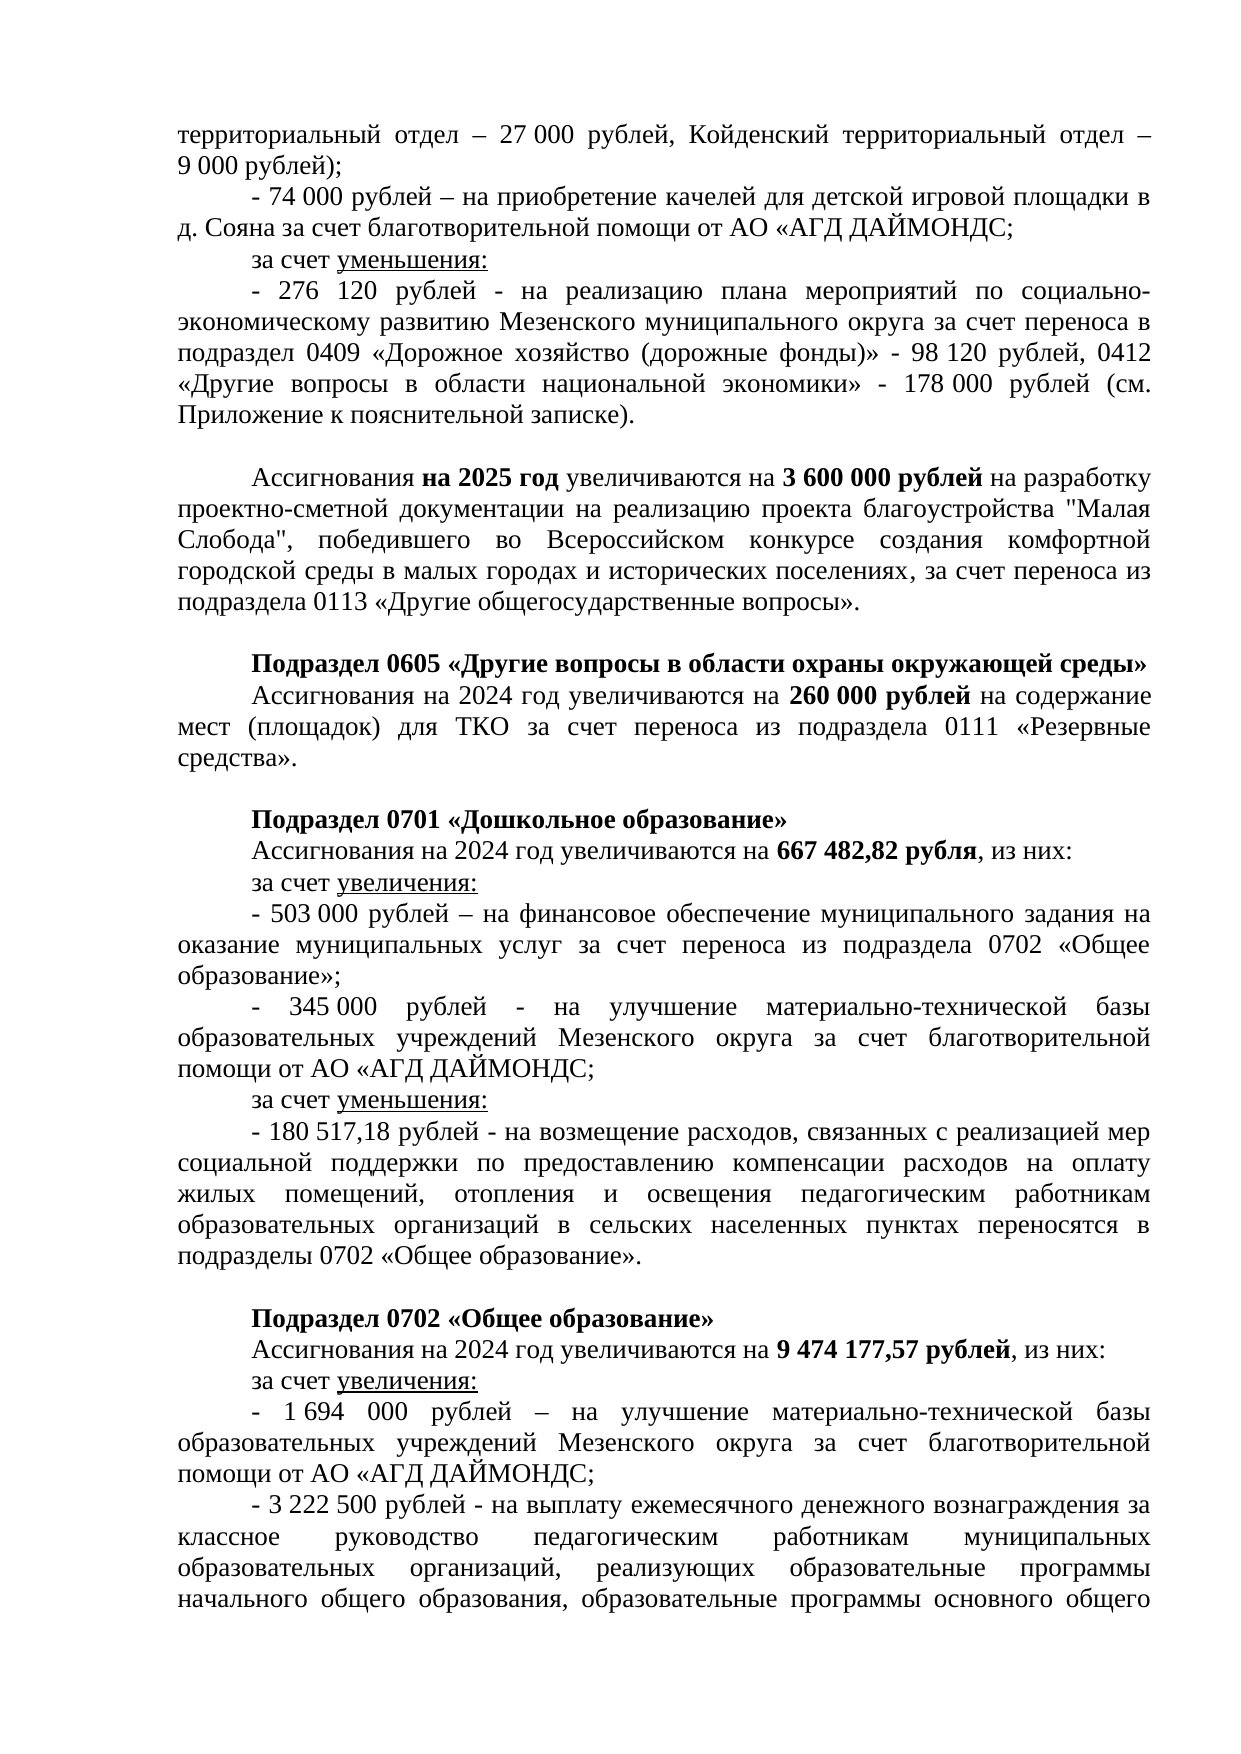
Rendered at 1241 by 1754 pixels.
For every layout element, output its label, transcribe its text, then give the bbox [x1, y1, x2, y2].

text Подраздел 0605 «Другие вопросы в области охраны окружающей среды» [177, 648, 1152, 679]
text Подраздел 0701 «Дошкольное образование» [177, 803, 1152, 834]
text за счет уменьшения: [177, 1084, 1152, 1115]
text Ассигнования на 2024 год увеличиваются на 9 474 177,57 рублей, из них: [177, 1333, 1152, 1364]
text Подраздел 0702 «Общее образование» [177, 1302, 1152, 1333]
text Ассигнования на 2025 год увеличиваются на 3 600 000 рублей на разработку проектно-сметной документации на реализацию проекта благоустройства "Малая Слобода", победившего во Всероссийском конкурсе создания комфортной городской среды в малых городах и исторических поселениях, за счет переноса из подраздела 0113 «Другие общегосударственные вопросы». [177, 461, 1152, 616]
text - 180 517,18 рублей - на возмещение расходов, связанных с реализацией мер социальной поддержки по предоставлению компенсации расходов на оплату жилых помещений, отопления и освещения педагогическим работникам образовательных организаций в сельских населенных пунктах переносятся в подразделы 0702 «Общее образование». [177, 1115, 1152, 1271]
text - 503 000 рублей – на финансовое обеспечение муниципального задания на оказание муниципальных услуг за счет переноса из подраздела 0702 «Общее образование»; [177, 897, 1152, 990]
text за счет уменьшения: [177, 243, 1152, 274]
text - 276 120 рублей - на реализацию плана мероприятий по социально-экономическому развитию Мезенского муниципального округа за счет переноса в подраздел 0409 «Дорожное хозяйство (дорожные фонды)» - 98 120 рублей, 0412 «Другие вопросы в области национальной экономики» - 178 000 рублей (см. Приложение к пояснительной записке). [177, 274, 1152, 429]
text - 74 000 рублей – на приобретение качелей для детской игровой площадки в д. Сояна за счет благотворительной помощи от АО «АГД ДАЙМОНДС; [177, 180, 1152, 243]
text - 345 000 рублей - на улучшение материально-технической базы образовательных учреждений Мезенского округа за счет благотворительной помощи от АО «АГД ДАЙМОНДС; [177, 990, 1152, 1084]
text - 1 694 000 рублей – на улучшение материально-технической базы образовательных учреждений Мезенского округа за счет благотворительной помощи от АО «АГД ДАЙМОНДС; [177, 1395, 1152, 1488]
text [177, 1488, 1152, 1613]
text за счет увеличения: [177, 866, 1152, 897]
text Ассигнования на 2024 год увеличиваются на 260 000 рублей на содержание мест (площадок) для ТКО за счет переноса из подраздела 0111 «Резервные средства». [177, 679, 1152, 772]
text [177, 118, 1152, 180]
text за счет увеличения: [177, 1364, 1152, 1395]
text Ассигнования на 2024 год увеличиваются на 667 482,82 рубля, из них: [177, 834, 1152, 866]
